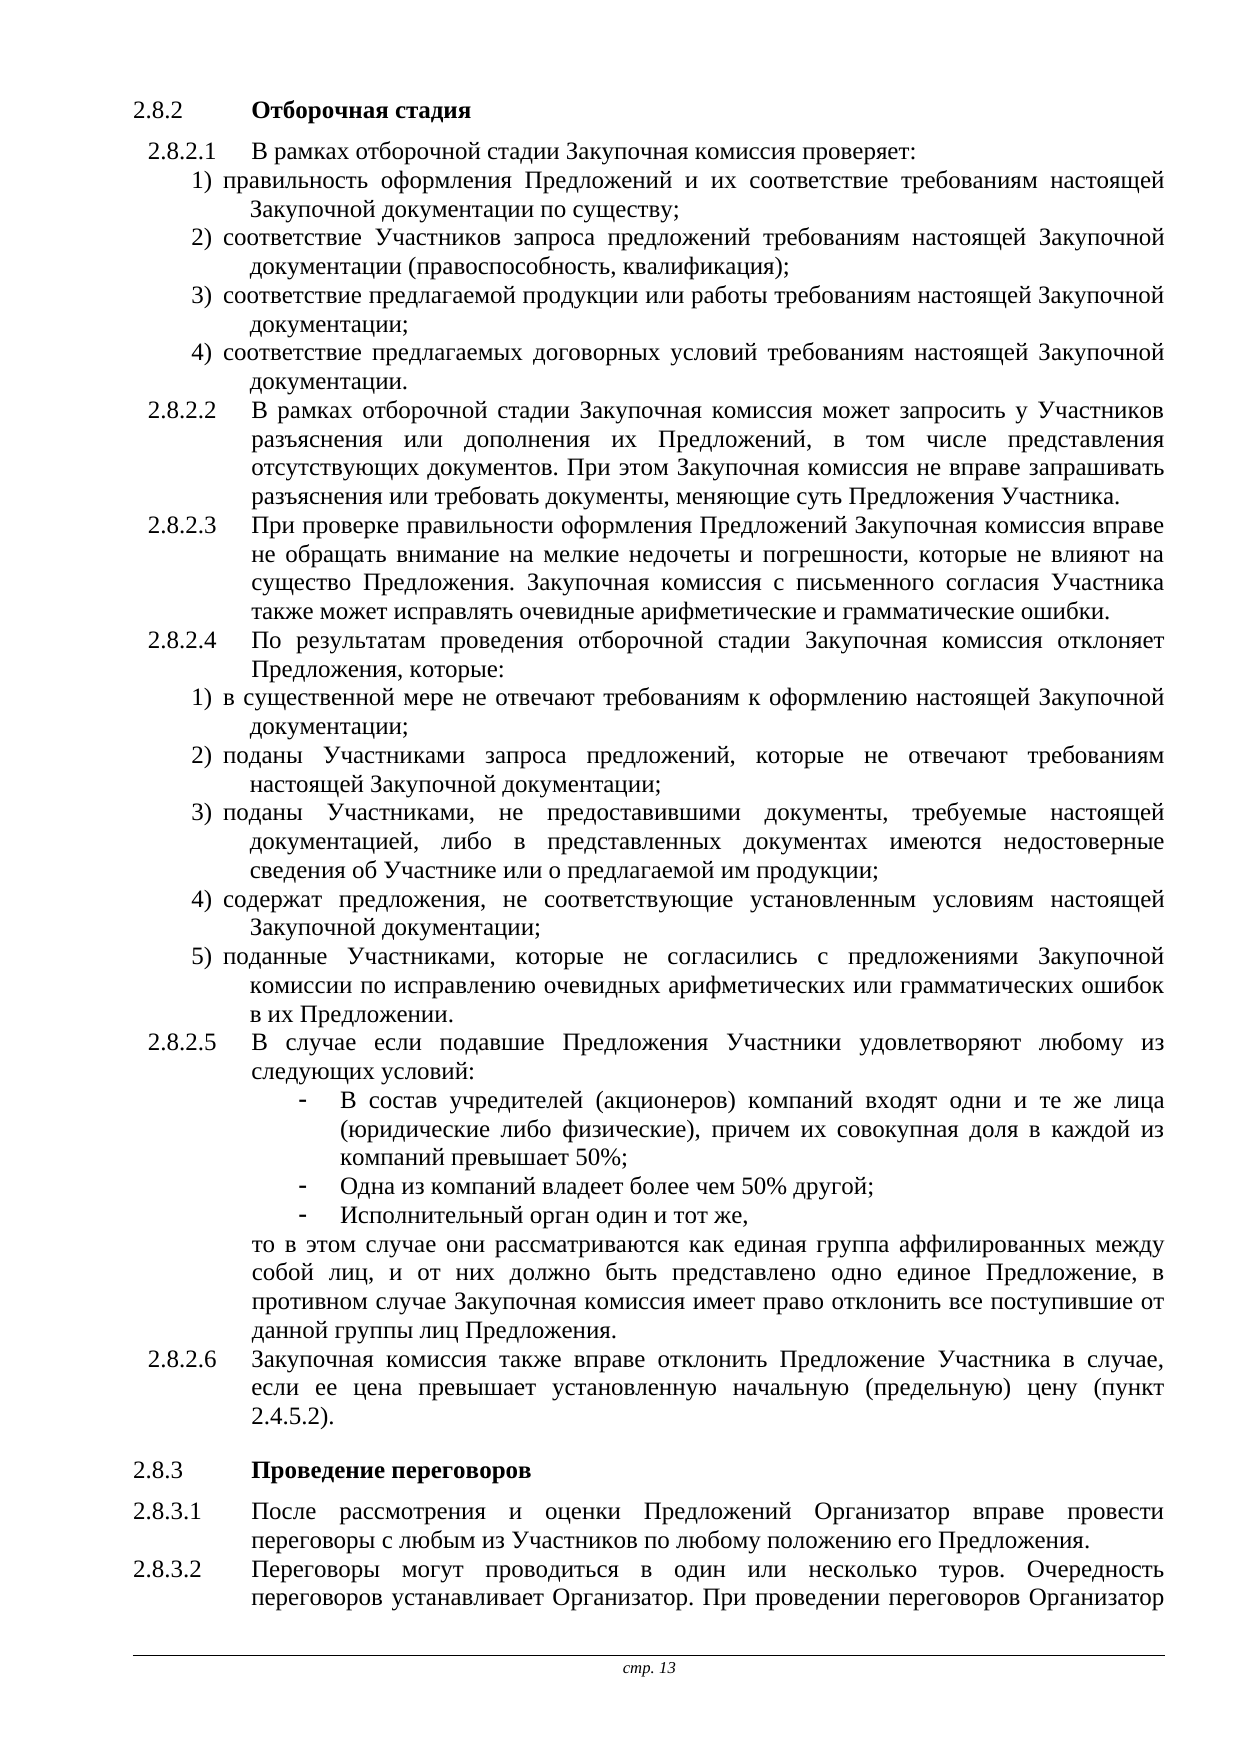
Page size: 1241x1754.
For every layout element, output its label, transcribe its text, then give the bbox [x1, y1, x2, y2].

list соответствие предлагаемой продукции или работы требованиям настоящей Закупочной документации; [191, 280, 1165, 337]
list поданы Участниками запроса предложений, которые не отвечают требованиям настоящей Закупочной документации; [191, 740, 1165, 797]
text Закупочная комиссия также вправе отклонить Предложение Участника в случае, если ее цена превышает установленную начальную (предельную) цену (пункт 2.4.5.2). [148, 1344, 1165, 1430]
text По результатам проведения отборочной стадии Закупочная комиссия отклоняет Предложения, которые: [148, 625, 1165, 682]
list в существенной мере не отвечают требованиям к оформлению настоящей Закупочной документации; [191, 682, 1165, 740]
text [133, 1554, 1165, 1611]
text Проведение переговоров [133, 1455, 1165, 1484]
text В рамках отборочной стадии Закупочная комиссия проверяет: [148, 136, 1165, 165]
text В рамках отборочной стадии Закупочная комиссия может запросить у Участников разъяснения или дополнения их Предложений, в том числе представления отсутствующих документов. При этом Закупочная комиссия не вправе запрашивать разъяснения или требовать документы, меняющие суть Предложения Участника. [148, 395, 1165, 510]
list Исполнительный орган один и тот же, [298, 1200, 1165, 1229]
list правильность оформления Предложений и их соответствие требованиям настоящей Закупочной документации по существу; [191, 165, 1165, 222]
list соответствие предлагаемых договорных условий требованиям настоящей Закупочной документации. [191, 337, 1165, 395]
text В случае если подавшие Предложения Участники удовлетворяют любому из следующих условий: [148, 1027, 1165, 1085]
list Одна из компаний владеет более чем 50% другой; [298, 1171, 1165, 1200]
list В состав учредителей (акционеров) компаний входят одни и те же лица (юридические либо физические), причем их совокупная доля в каждой из компаний превышает 50%; [298, 1085, 1165, 1171]
text Отборочная стадия [133, 95, 1165, 124]
text При проверке правильности оформления Предложений Закупочная комиссия вправе не обращать внимание на мелкие недочеты и погрешности, которые не влияют на существо Предложения. Закупочная комиссия с письменного согласия Участника также может исправлять очевидные арифметические и грамматические ошибки. [148, 510, 1165, 625]
list поданы Участниками, не предоставившими документы, требуемые настоящей документацией, либо в представленных документах имеются недостоверные сведения об Участнике или о предлагаемой им продукции; [191, 797, 1165, 884]
text После рассмотрения и оценки Предложений Организатор вправе провести переговоры с любым из Участников по любому положению его Предложения. [133, 1496, 1165, 1554]
list поданные Участниками, которые не согласились с предложениями Закупочной комиссии по исправлению очевидных арифметических или грамматических ошибок в их Предложении. [191, 941, 1165, 1027]
list содержат предложения, не соответствующие установленным условиям настоящей Закупочной документации; [191, 884, 1165, 941]
text то в этом случае они рассматриваются как единая группа аффилированных между собой лиц, и от них должно быть представлено одно единое Предложение, в противном случае Закупочная комиссия имеет право отклонить все поступившие от данной группы лиц Предложения. [252, 1229, 1165, 1344]
list соответствие Участников запроса предложений требованиям настоящей Закупочной документации (правоспособность, квалификация); [191, 222, 1165, 280]
